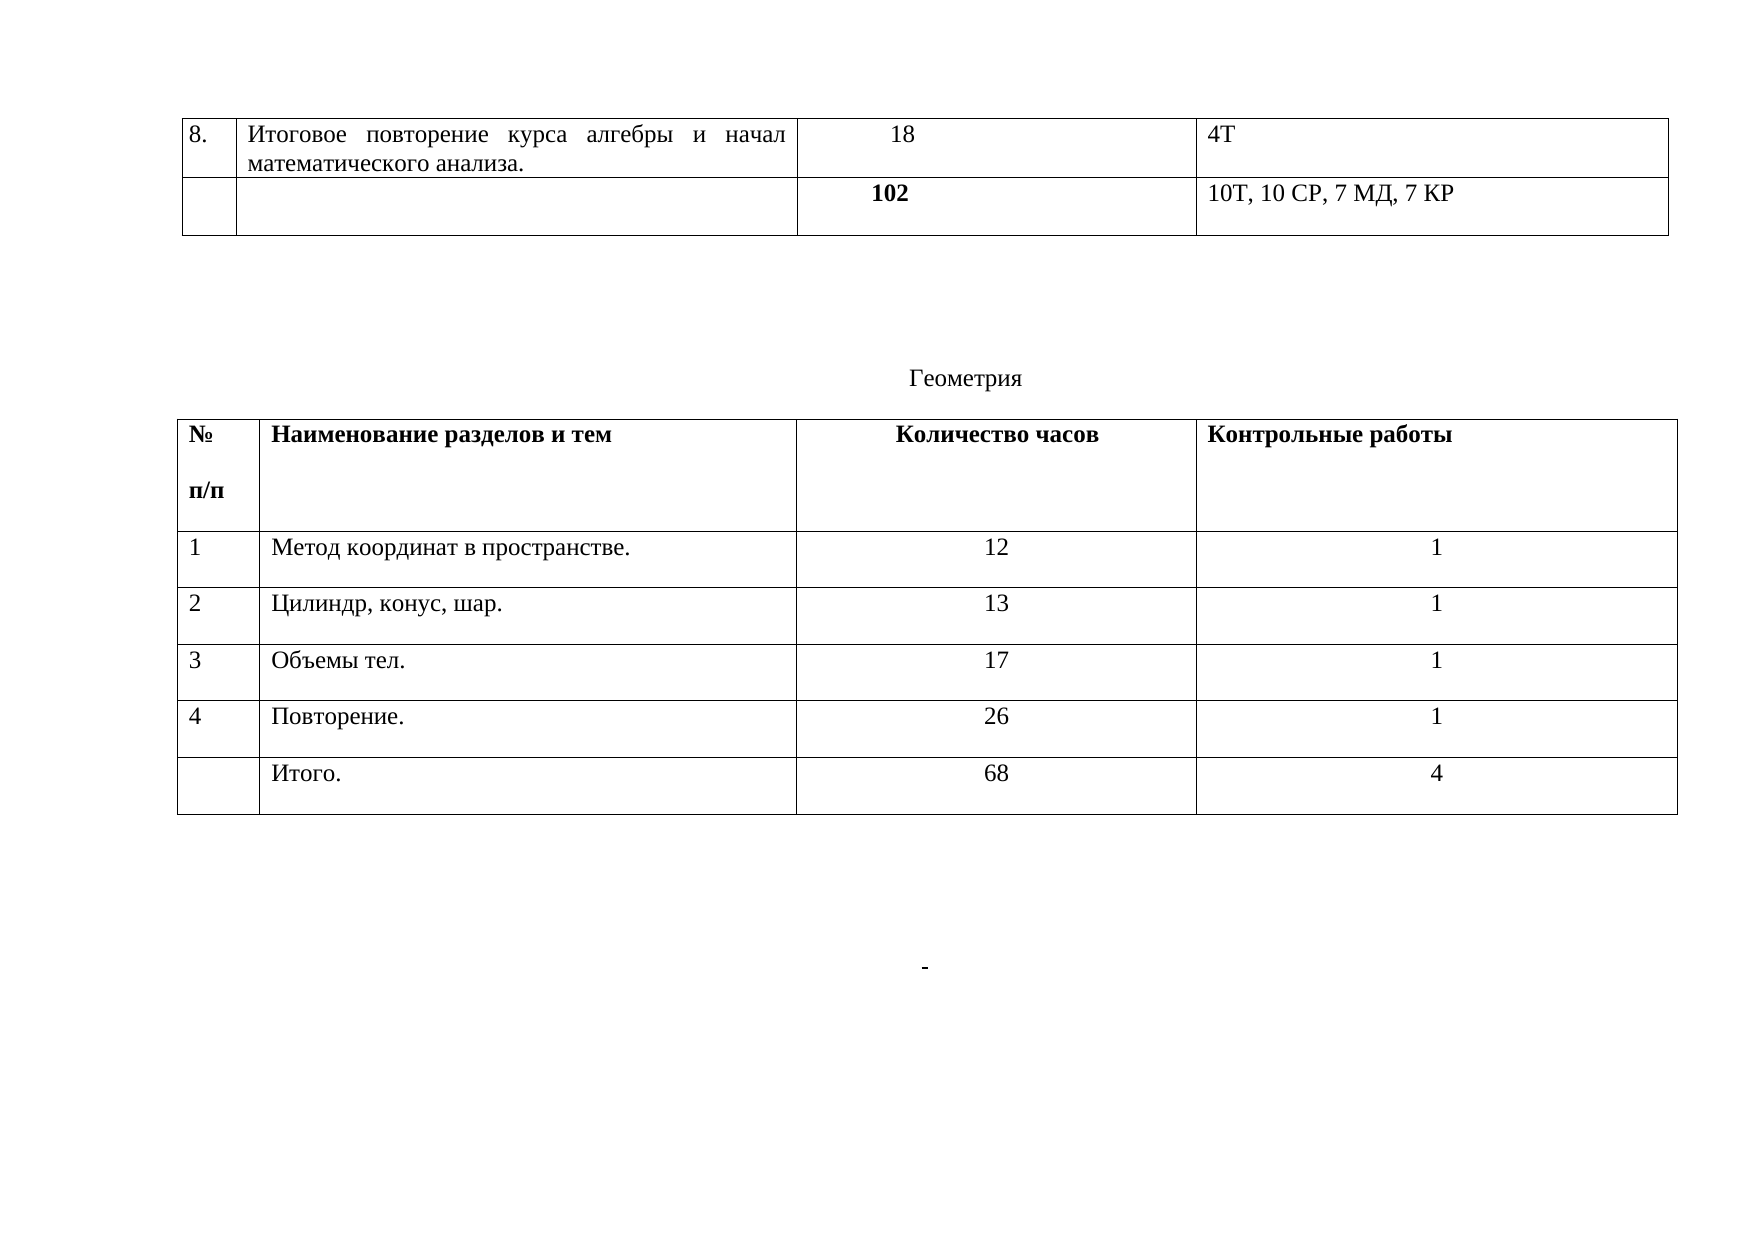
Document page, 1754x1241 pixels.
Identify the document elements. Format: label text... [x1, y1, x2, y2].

table_header Контрольные работы [1197, 420, 1677, 531]
table_cell Итого. [260, 758, 796, 813]
table_cell Метод координат в пространстве. [260, 532, 796, 587]
table_cell 1 [178, 532, 259, 587]
table_cell 1 [1197, 532, 1677, 587]
table_cell Объемы тел. [260, 645, 796, 700]
table_cell [237, 178, 797, 235]
table_header Количество часов [797, 420, 1196, 531]
table_cell 18 [798, 119, 1196, 177]
table_cell 12 [797, 532, 1196, 587]
table_cell 4Т [1197, 119, 1668, 177]
table_cell 68 [797, 758, 1196, 813]
table_cell 8. [183, 119, 236, 177]
table_cell 2 [178, 588, 259, 644]
table_cell 3 [178, 645, 259, 700]
table_header № п/п [178, 420, 259, 531]
table_cell 102 [798, 178, 1196, 235]
table_cell Итоговое повторение курса алгебры и начал математического анализа. [237, 119, 797, 177]
table_cell 1 [1197, 701, 1677, 757]
table_cell Цилиндр, конус, шар. [260, 588, 796, 644]
table_cell [178, 758, 259, 813]
table_cell 10Т, 10 СР, 7 МД, 7 КР [1197, 178, 1668, 235]
table_cell 26 [797, 701, 1196, 757]
table_cell 4 [1197, 758, 1677, 813]
table_cell 4 [178, 701, 259, 757]
table_cell 13 [797, 588, 1196, 644]
table_header Наименование разделов и тем [260, 420, 796, 531]
text Геометрия [207, 363, 1665, 392]
table_cell 1 [1197, 645, 1677, 700]
table_cell 17 [797, 645, 1196, 700]
table_cell Повторение. [260, 701, 796, 757]
table_cell 1 [1197, 588, 1677, 644]
table_cell [183, 178, 236, 235]
